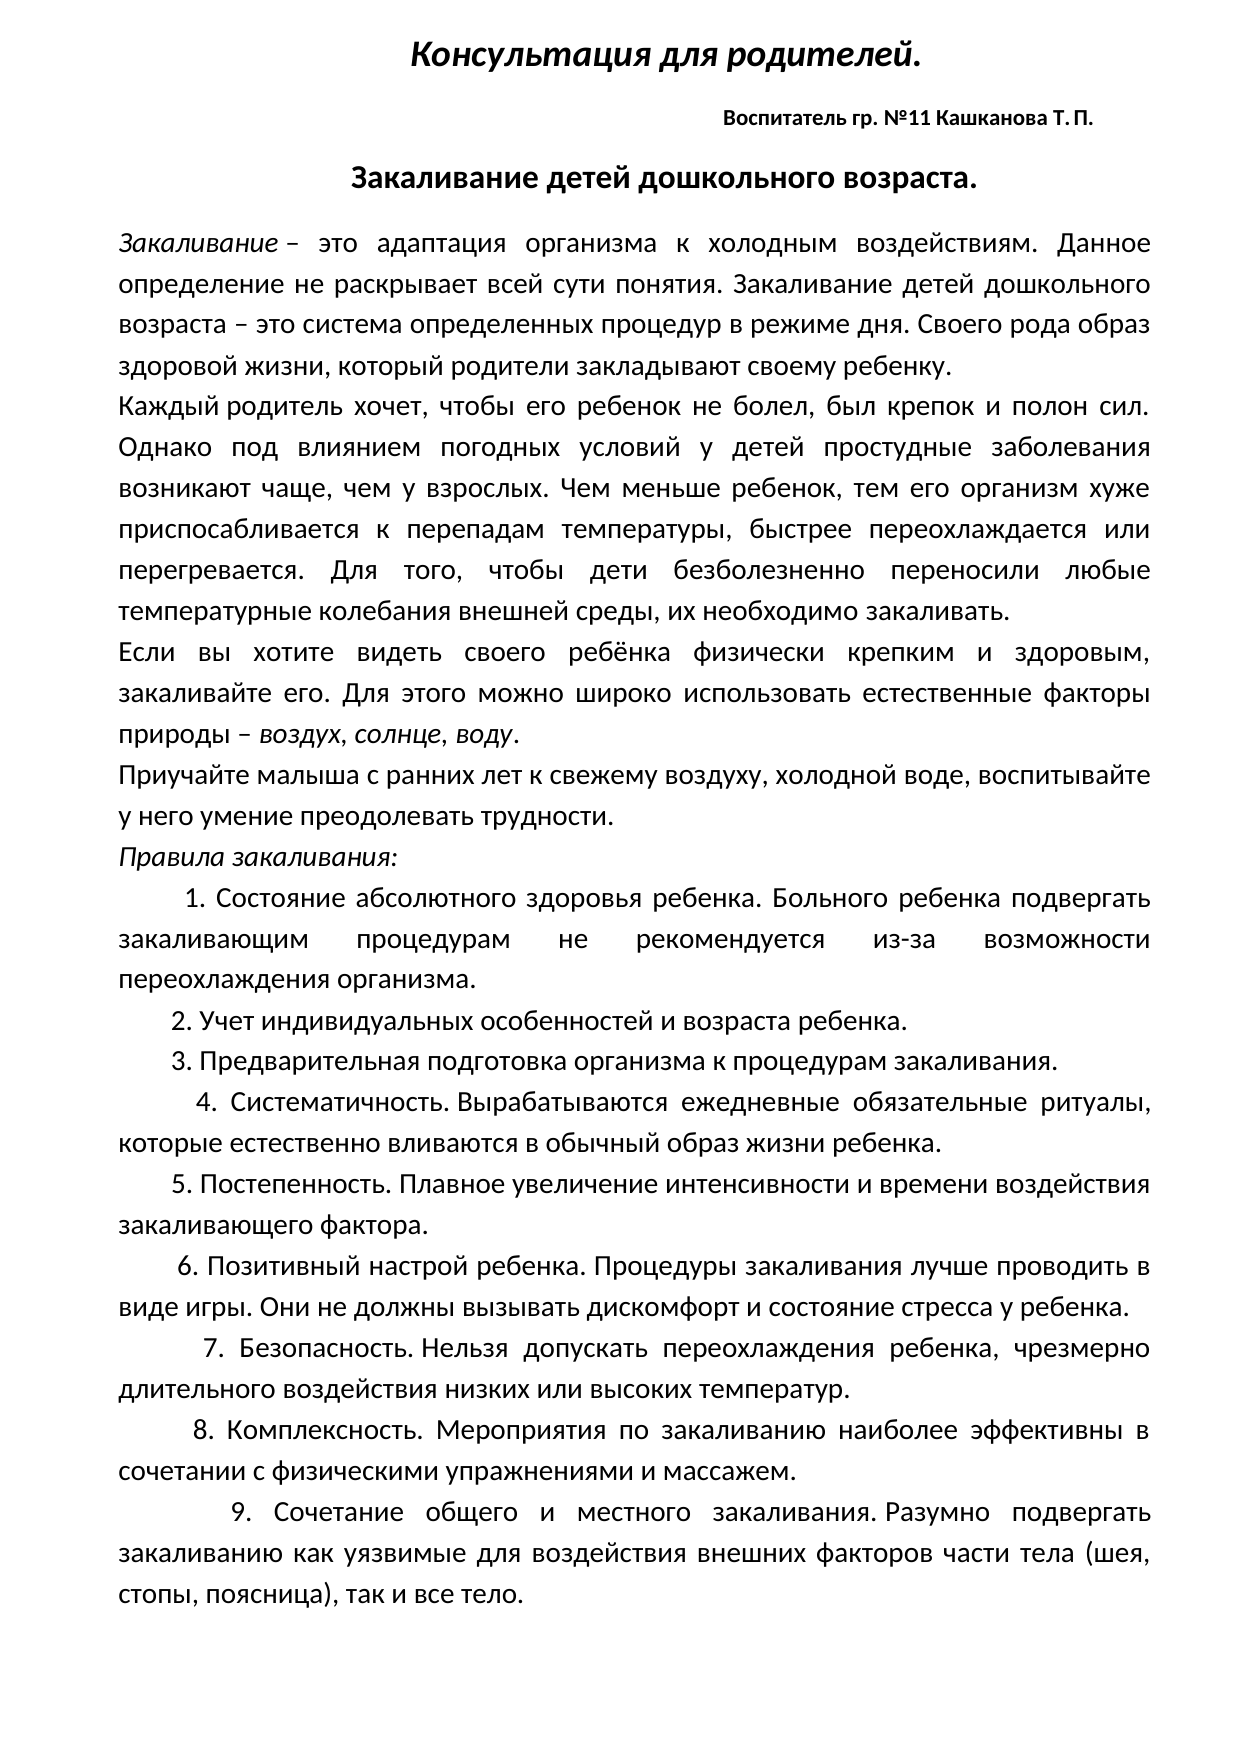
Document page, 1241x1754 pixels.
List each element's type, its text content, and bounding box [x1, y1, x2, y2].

text 6. Позитивный настрой ребенка. Процедуры закаливания лучше проводить в виде игры. Они не должны вызывать дискомфорт и состояние стресса у ребенка. [118, 1247, 1152, 1324]
text 5. Постепенность. Плавное увеличение интенсивности и времени воздействия закаливающего фактора. [118, 1165, 1152, 1242]
text Закаливание детей дошкольного возраста. [177, 156, 1152, 197]
text 7. Безопасность. Нельзя допускать переохлаждения ребенка, чрезмерно длительного воздействия низких или высоких температур. [118, 1329, 1152, 1406]
text Каждый родитель хочет, чтобы его ребенок не болел, был крепок и полон сил. Однако под влиянием погодных условий у детей простудные заболевания возникают чаще, чем у взрослых. Чем меньше ребенок, тем его организм хуже приспосабливается к перепадам температуры, быстрее переохлаждается или перегревается. Для того, чтобы дети безболезненно переносили любые температурные колебания внешней среды, их необходимо закаливать. [118, 387, 1152, 628]
text Воспитатель гр. №11 Кашканова Т.П. [177, 103, 1152, 131]
text 4. Систематичность. Вырабатываются ежедневные обязательные ритуалы, которые естественно вливаются в обычный образ жизни ребенка. [118, 1083, 1152, 1160]
text 8. Комплексность. Мероприятия по закаливанию наиболее эффективны в сочетании с физическими упражнениями и массажем. [118, 1411, 1152, 1487]
text 1. Состояние абсолютного здоровья ребенка. Больного ребенка подвергать закаливающим процедурам не рекомендуется из-за возможности переохлаждения организма. [118, 879, 1152, 996]
text Консультация для родителей. [177, 29, 1152, 75]
text 3. Предварительная подготовка организма к процедурам закаливания. [118, 1042, 1152, 1078]
text Если вы хотите видеть своего ребёнка физически крепким и здоровым, закаливайте его. Для этого можно широко использовать естественные факторы природы – воздух, солнце, воду. [118, 633, 1152, 751]
text Приучайте малыша с ранних лет к свежему воздуху, холодной воде, воспитывайте у него умение преодолевать трудности. [118, 756, 1152, 832]
text 2. Учет индивидуальных особенностей и возраста ребенка. [118, 1002, 1152, 1037]
text Закаливание – это адаптация организма к холодным воздействиям. Данное определение не раскрывает всей сути понятия. Закаливание детей дошкольного возраста – это система определенных процедур в режиме дня. Своего рода образ здоровой жизни, который родители закладывают своему ребенку. [118, 224, 1152, 382]
text Правила закаливания: [118, 838, 1152, 873]
text 9. Сочетание общего и местного закаливания. Разумно подвергать закаливанию как уязвимые для воздействия внешних факторов части тела (шея, стопы, поясница), так и все тело. [118, 1493, 1152, 1610]
